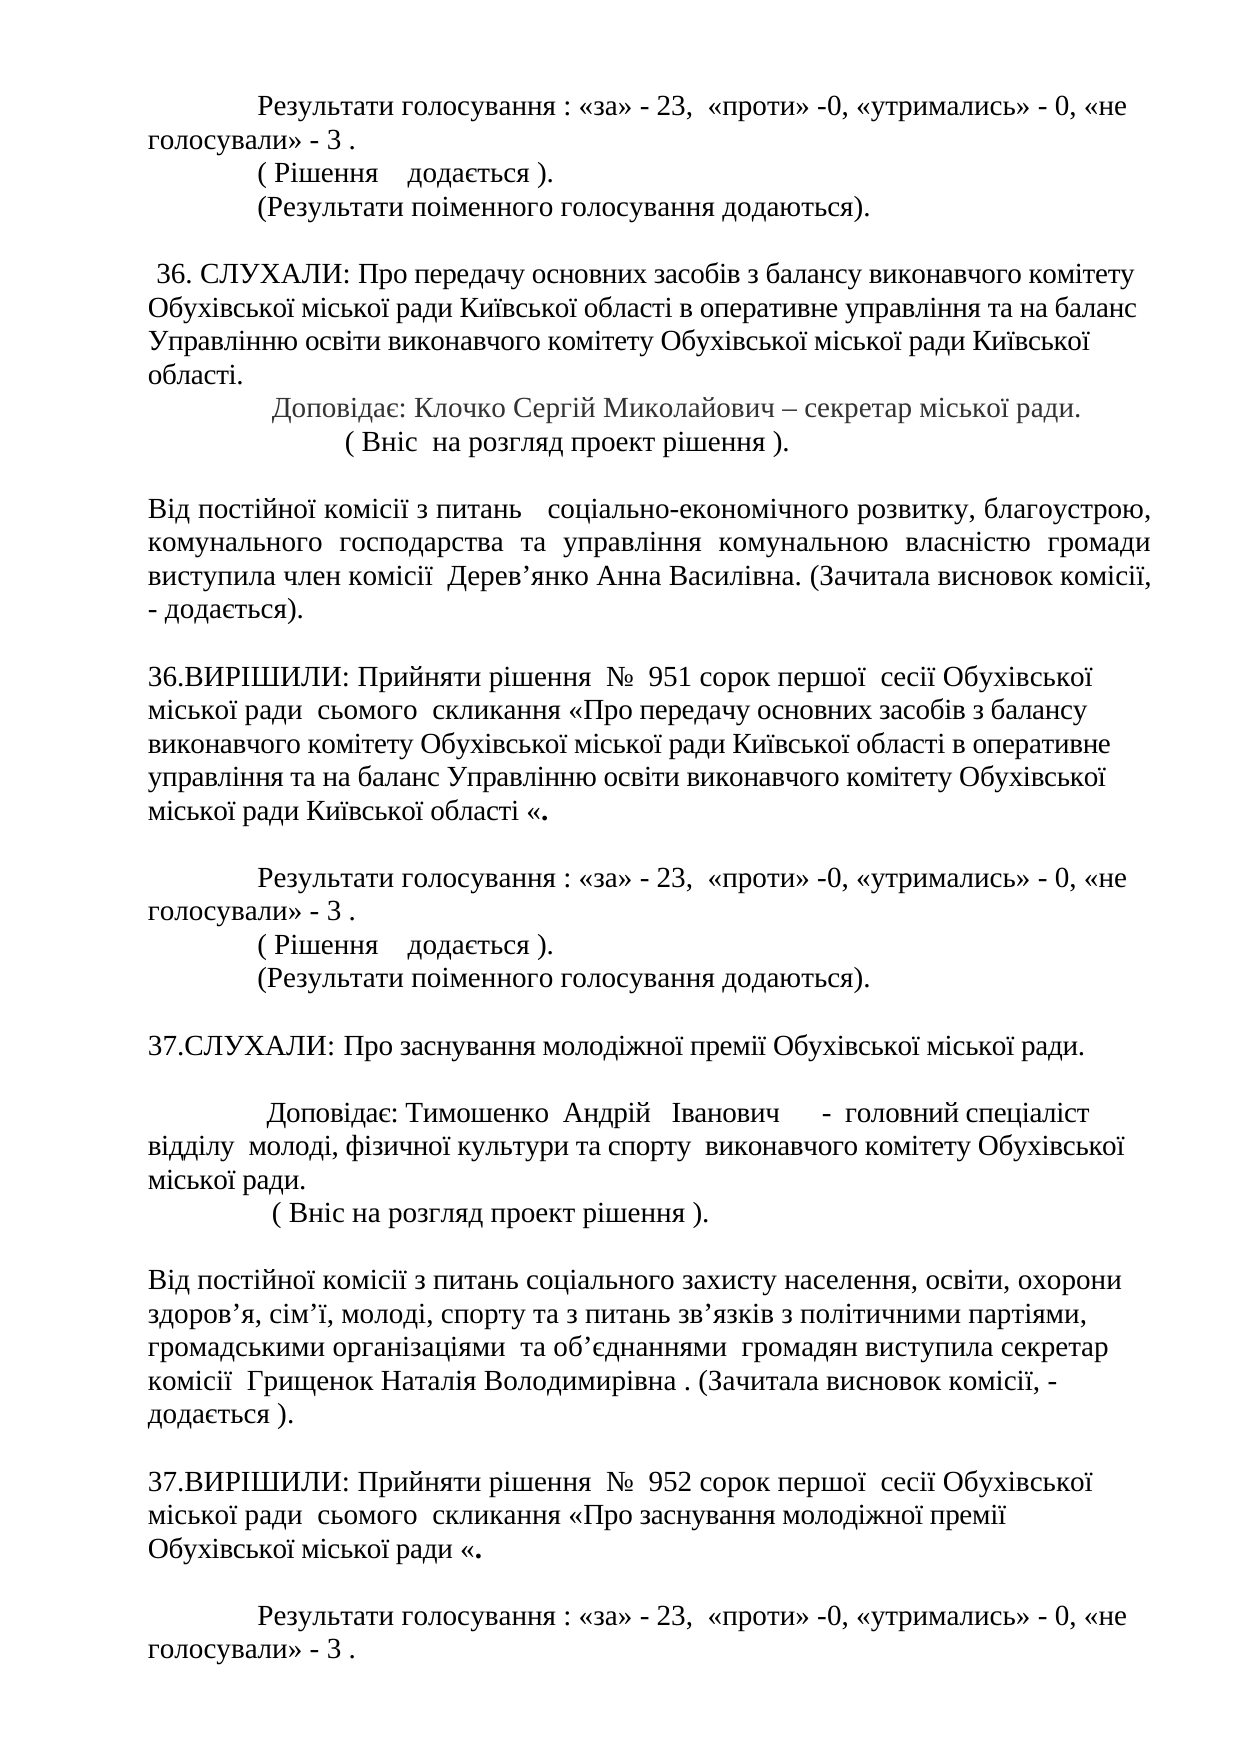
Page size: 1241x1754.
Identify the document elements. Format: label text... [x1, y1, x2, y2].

subtitle ( Вніс на розгляд проект рішення ). [148, 1195, 1152, 1229]
text ( Вніс на розгляд проект рішення ). [148, 424, 1152, 457]
text Доповідає: Клочко Сергій Миколайович – секретар міської ради. [148, 390, 1152, 424]
text Доповідає: Тимошенко Андрій Іванович - головний спеціаліст відділу молоді, фізичної культури та спорту виконавчого комітету Обухівської міської ради. [148, 1095, 1152, 1195]
subtitle (Результати поіменного голосування додаються). [148, 961, 1152, 994]
text 37.ВИРІШИЛИ: Прийняти рішення № 952 сорок першої сесії Обухівської міської ради сьомого скликання «Про заснування молодіжної премії Обухівської міської ради «. [148, 1464, 1152, 1564]
subtitle Від постійної комісії з питань соціально-економічного розвитку, благоустрою, комунального господарства та управління комунальною власністю громади виступила член комісії Дерев’янко Анна Василівна. (Зачитала висновок комісії, - додається). [148, 491, 1152, 525]
text 37.СЛУХАЛИ: Про заснування молодіжної премії Обухівської міської ради. [148, 1028, 1152, 1061]
subtitle ( Рішення додається ). [148, 156, 1152, 189]
subtitle Від постійної комісії з питань соціально-економічного розвитку, благоустрою, комунального господарства та управління комунальною власністю громади виступила член комісії Дерев’янко Анна Василівна. (Зачитала висновок комісії, - додається). [148, 558, 1152, 625]
text 36. СЛУХАЛИ: Про передачу основних засобів з балансу виконавчого комітету Обухівської міської ради Київської області в оперативне управління та на баланс Управлінню освіти виконавчого комітету Обухівської міської ради Київської області. [148, 256, 1152, 390]
subtitle Результати голосування : «за» - 23, «проти» -0, «утримались» - 0, «не голосували» - 3 . [148, 860, 1152, 927]
text Від постійної комісії з питань соціального захисту населення, освіти, охорони здоров’я, сім’ї, молоді, спорту та з питань зв’язків з політичними партіями, громадськими організаціями та об’єднаннями громадян виступила секретар комісії Грищенок Наталія Володимирівна . (Зачитала висновок комісії, - додається ). [148, 1262, 1152, 1430]
text 36.ВИРІШИЛИ: Прийняти рішення № 951 сорок першої сесії Обухівської міської ради сьомого скликання «Про передачу основних засобів з балансу виконавчого комітету Обухівської міської ради Київської області в оперативне управління та на баланс Управлінню освіти виконавчого комітету Обухівської міської ради Київської області «. [148, 659, 1152, 826]
subtitle (Результати поіменного голосування додаються). [148, 189, 1152, 223]
subtitle ( Рішення додається ). [148, 927, 1152, 961]
subtitle Результати голосування : «за» - 23, «проти» -0, «утримались» - 0, «не голосували» - 3 . [148, 88, 1152, 156]
subtitle Результати голосування : «за» - 23, «проти» -0, «утримались» - 0, «не голосували» - 3 . [148, 1598, 1152, 1665]
